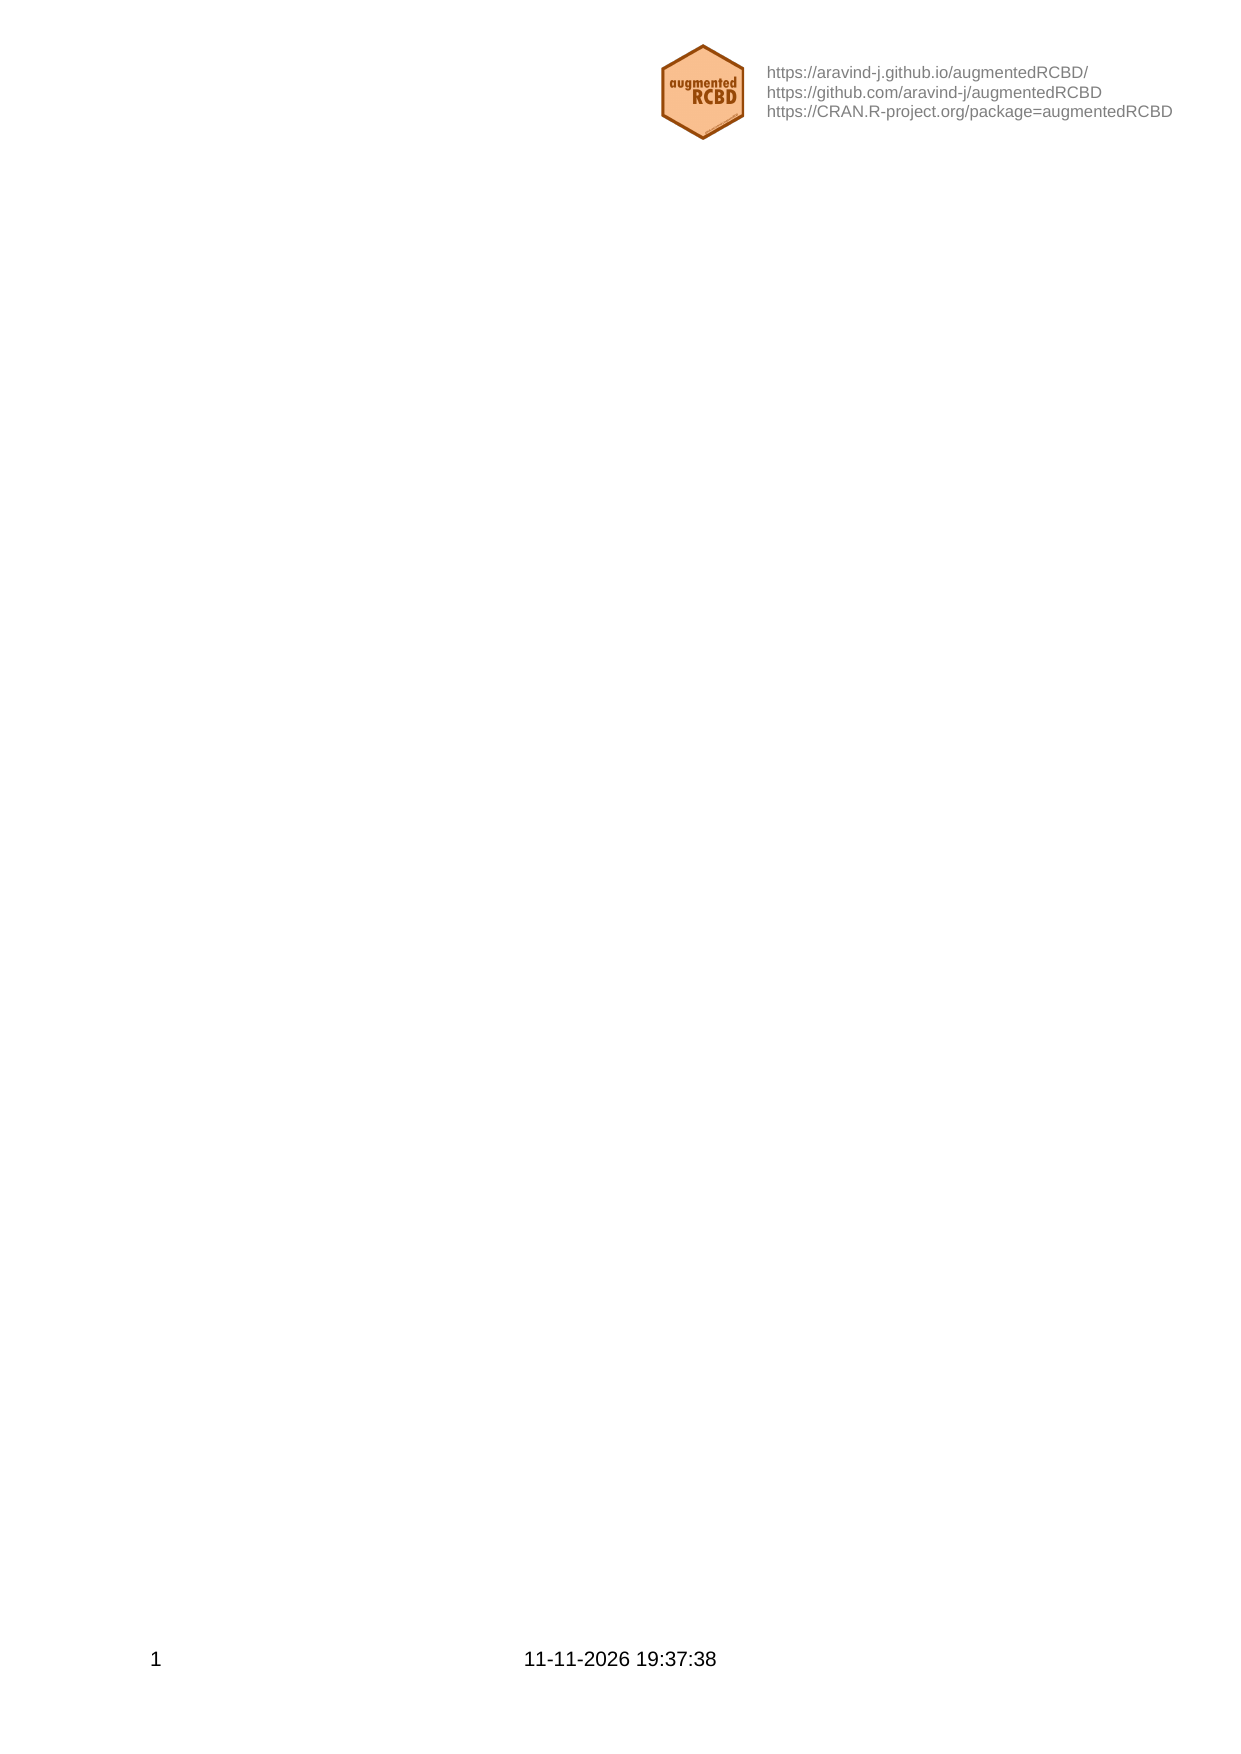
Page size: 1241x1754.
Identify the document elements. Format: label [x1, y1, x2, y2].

picture [661, 44, 745, 140]
